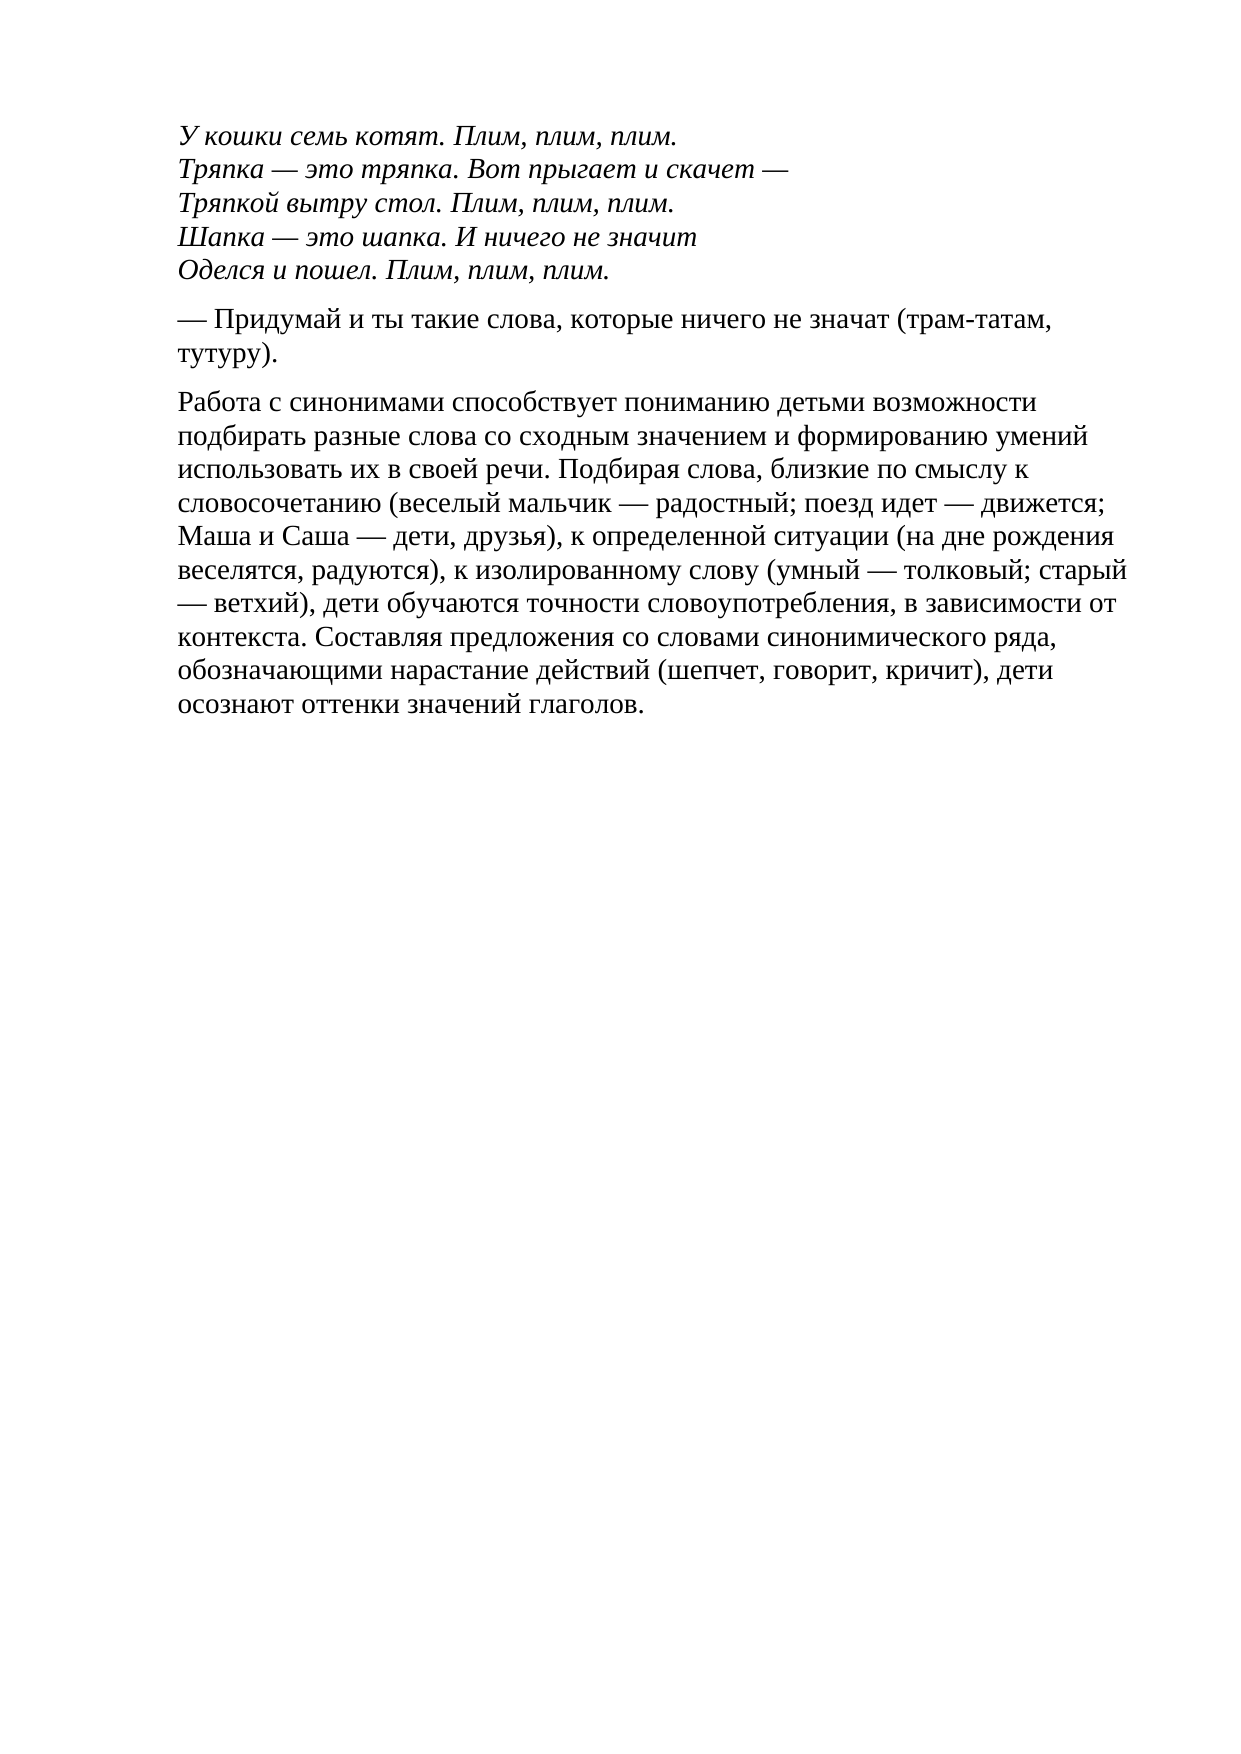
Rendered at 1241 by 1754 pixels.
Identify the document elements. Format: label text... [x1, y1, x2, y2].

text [177, 118, 1152, 286]
text — Придумай и ты такие слова, которые ничего не значат (трам-татам, тутуру). [177, 301, 1152, 368]
text Работа с синонимами способствует пониманию детьми возможности подбирать разные слова со сходным значением и формированию умений использовать их в своей речи. Подбирая слова, близкие по смыслу к словосочетанию (веселый мальчик — радостный; поезд идет — движется; Маша и Саша — дети, друзья), к определенной ситуации (на дне рождения веселятся, радуются), к изолированному слову (умный — толковый; старый — ветхий), дети обучаются точности словоупотребления, в зависимости от контекста. Составляя предложения со словами синонимического ряда, обозначающими нарастание действий (шепчет, говорит, кричит), дети осознают оттенки значений глаголов. [177, 384, 1152, 719]
